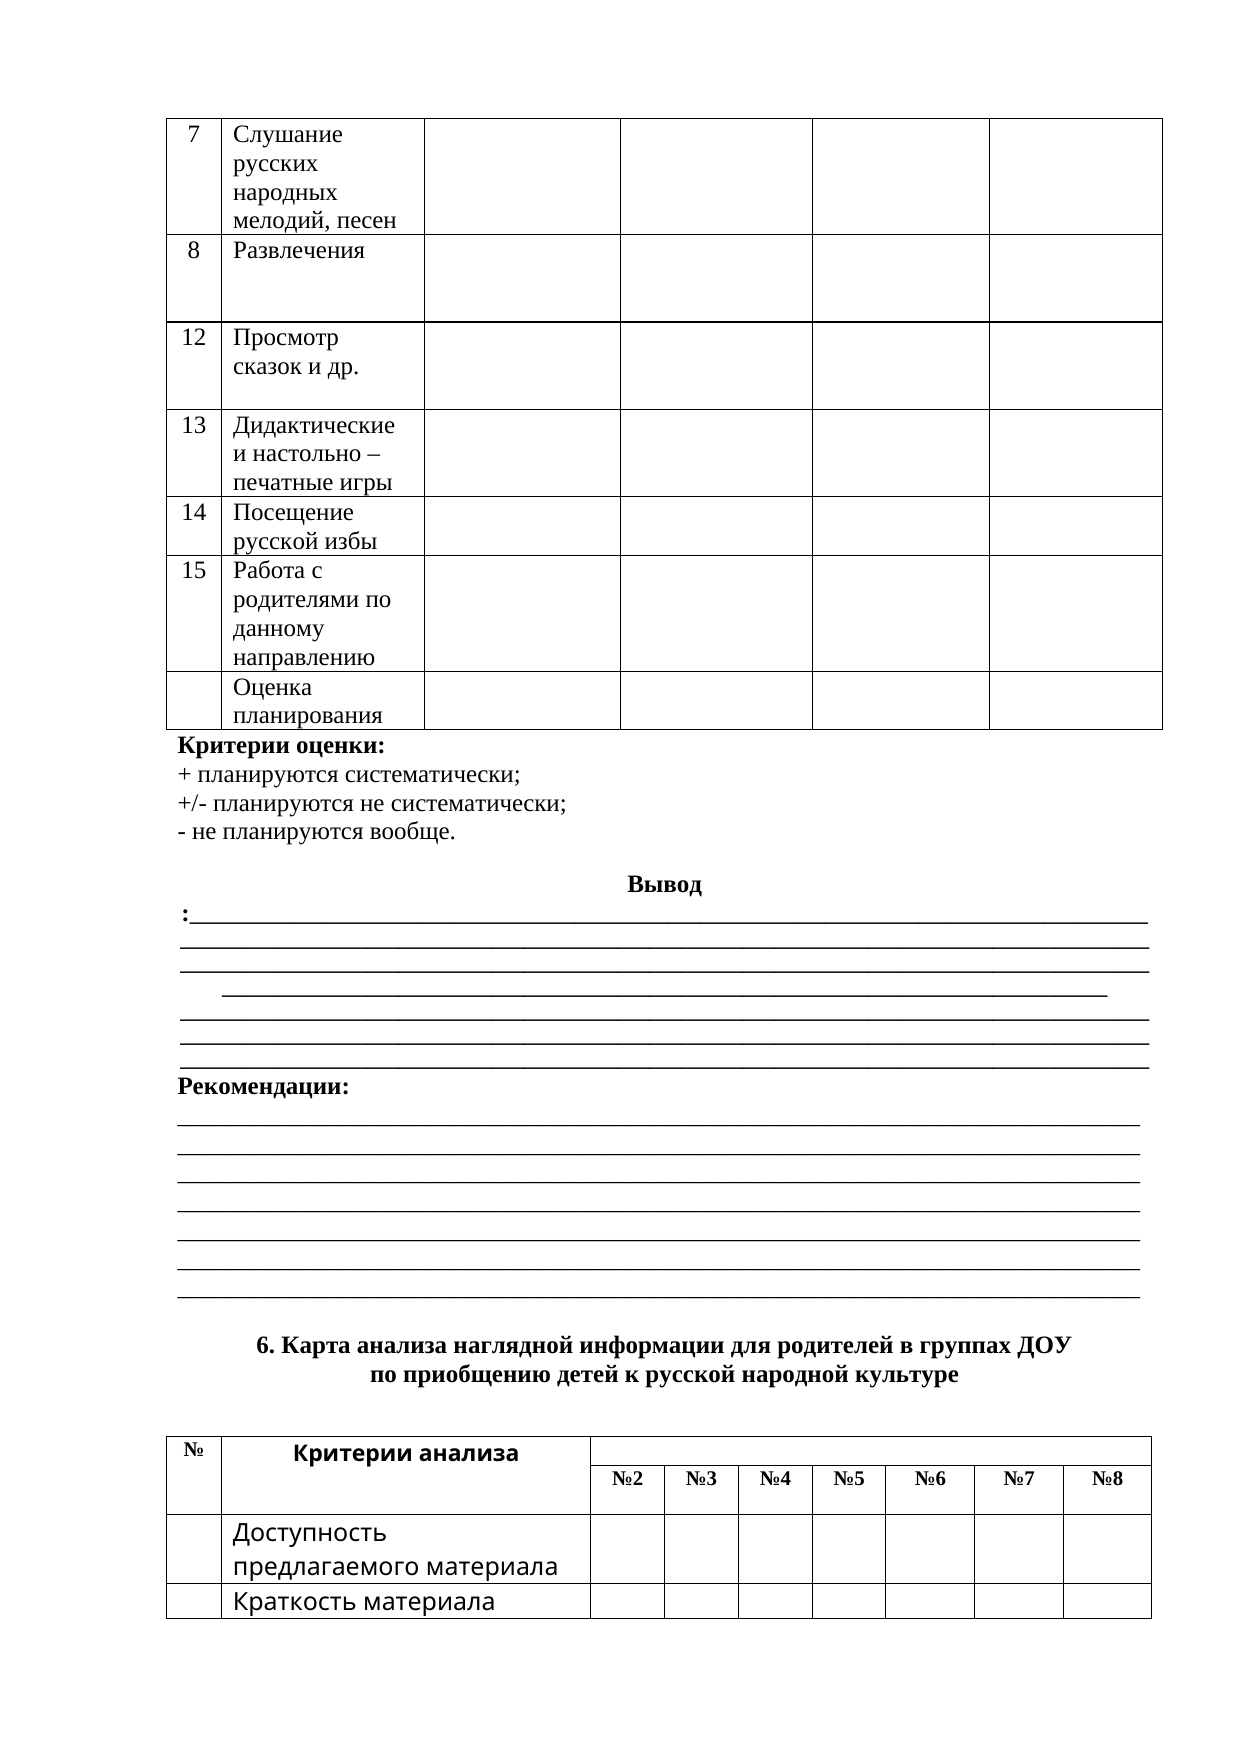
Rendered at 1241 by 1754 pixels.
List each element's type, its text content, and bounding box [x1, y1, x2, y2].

table_cell [621, 235, 812, 321]
table_cell [665, 1515, 738, 1583]
table_cell [621, 323, 812, 409]
table_cell [813, 1584, 885, 1618]
table_cell [990, 119, 1162, 234]
table_cell [990, 410, 1162, 496]
table_cell [813, 410, 989, 496]
table_cell [167, 1584, 221, 1618]
table_cell [975, 1515, 1063, 1583]
table_cell [425, 323, 620, 409]
table_cell [167, 672, 221, 729]
table_cell №6 [886, 1466, 974, 1513]
text по приобщению детей к русской народной культуре [177, 1359, 1152, 1387]
table_cell №3 [665, 1466, 738, 1513]
table_cell [591, 1584, 664, 1618]
table_cell №5 [813, 1466, 885, 1513]
table_cell Посещение русской избы [222, 497, 424, 554]
text +/- планируются не систематически; [177, 788, 1152, 816]
table_cell [665, 1584, 738, 1618]
table_cell [990, 556, 1162, 671]
table_cell [813, 235, 989, 321]
text Вывод:___________________________________________________________________________________________________________________________________________________________________________________________________________________________________________________________________________________________________________________________________________________________________________ [177, 869, 1152, 999]
table_cell [813, 497, 989, 554]
text - не планируются вообще. [177, 816, 1152, 845]
table_cell 12 [167, 323, 221, 409]
table_cell [425, 119, 620, 234]
table_cell 8 [167, 235, 221, 321]
table_cell [621, 497, 812, 554]
table_cell Работа с родителями по данному направлению [222, 556, 424, 671]
table_cell [621, 119, 812, 234]
table_cell [813, 672, 989, 729]
table_cell 7 [167, 119, 221, 234]
table_cell Развлечения [222, 235, 424, 321]
table_cell [425, 410, 620, 496]
text + планируются систематически; [177, 759, 1152, 788]
table_cell [621, 556, 812, 671]
table_cell №7 [975, 1466, 1063, 1513]
table_cell [990, 323, 1162, 409]
text 6. Карта анализа наглядной информации для родителей в группах ДОУ [177, 1330, 1152, 1359]
text _______________________________________________________________________________________________________________________________________________________________________________________________________________________________________________________________________________________ [177, 999, 1152, 1071]
table_cell [425, 556, 620, 671]
table_cell №4 [739, 1466, 812, 1513]
table_cell [739, 1515, 812, 1583]
table_cell 14 [167, 497, 221, 554]
table_cell Краткость материала [222, 1584, 590, 1618]
table_cell [813, 323, 989, 409]
table_cell [621, 410, 812, 496]
table_cell Доступность предлагаемого материала [222, 1515, 590, 1583]
text Рекомендации: ___________________________________________________________________________________________________________________________________________________________________________________________________________________________________________________________________________________________________________________________________________________________________________________________________________________________________________________________________________________________________________________________________________________________ [177, 1071, 1152, 1301]
table_cell [886, 1515, 974, 1583]
table_cell [990, 497, 1162, 554]
table_cell №2 [591, 1466, 664, 1513]
table_header Критерии анализа [222, 1437, 590, 1513]
table_cell №8 [1064, 1466, 1151, 1513]
table_cell [990, 672, 1162, 729]
table_cell 15 [167, 556, 221, 671]
table_cell Слушание русских народных мелодий, песен [222, 119, 424, 234]
table_cell [621, 672, 812, 729]
table_cell [591, 1515, 664, 1583]
table_cell [813, 119, 989, 234]
table_cell [1064, 1515, 1151, 1583]
table_header [591, 1437, 1151, 1464]
table_cell [739, 1584, 812, 1618]
table_cell [886, 1584, 974, 1618]
table_cell Дидактические и настольно – печатные игры [222, 410, 424, 496]
table_cell [425, 235, 620, 321]
table_cell [990, 235, 1162, 321]
table_cell 13 [167, 410, 221, 496]
table_cell [167, 1515, 221, 1583]
table_cell [813, 1515, 885, 1583]
text Критерии оценки: [177, 730, 1152, 759]
table_cell [975, 1584, 1063, 1618]
table_cell Оценка планирования [222, 672, 424, 729]
table_cell [813, 556, 989, 671]
table_cell [1064, 1584, 1151, 1618]
table_cell [425, 672, 620, 729]
table_cell [425, 497, 620, 554]
table_cell Просмотр сказок и др. [222, 323, 424, 409]
table_header № [167, 1437, 221, 1513]
